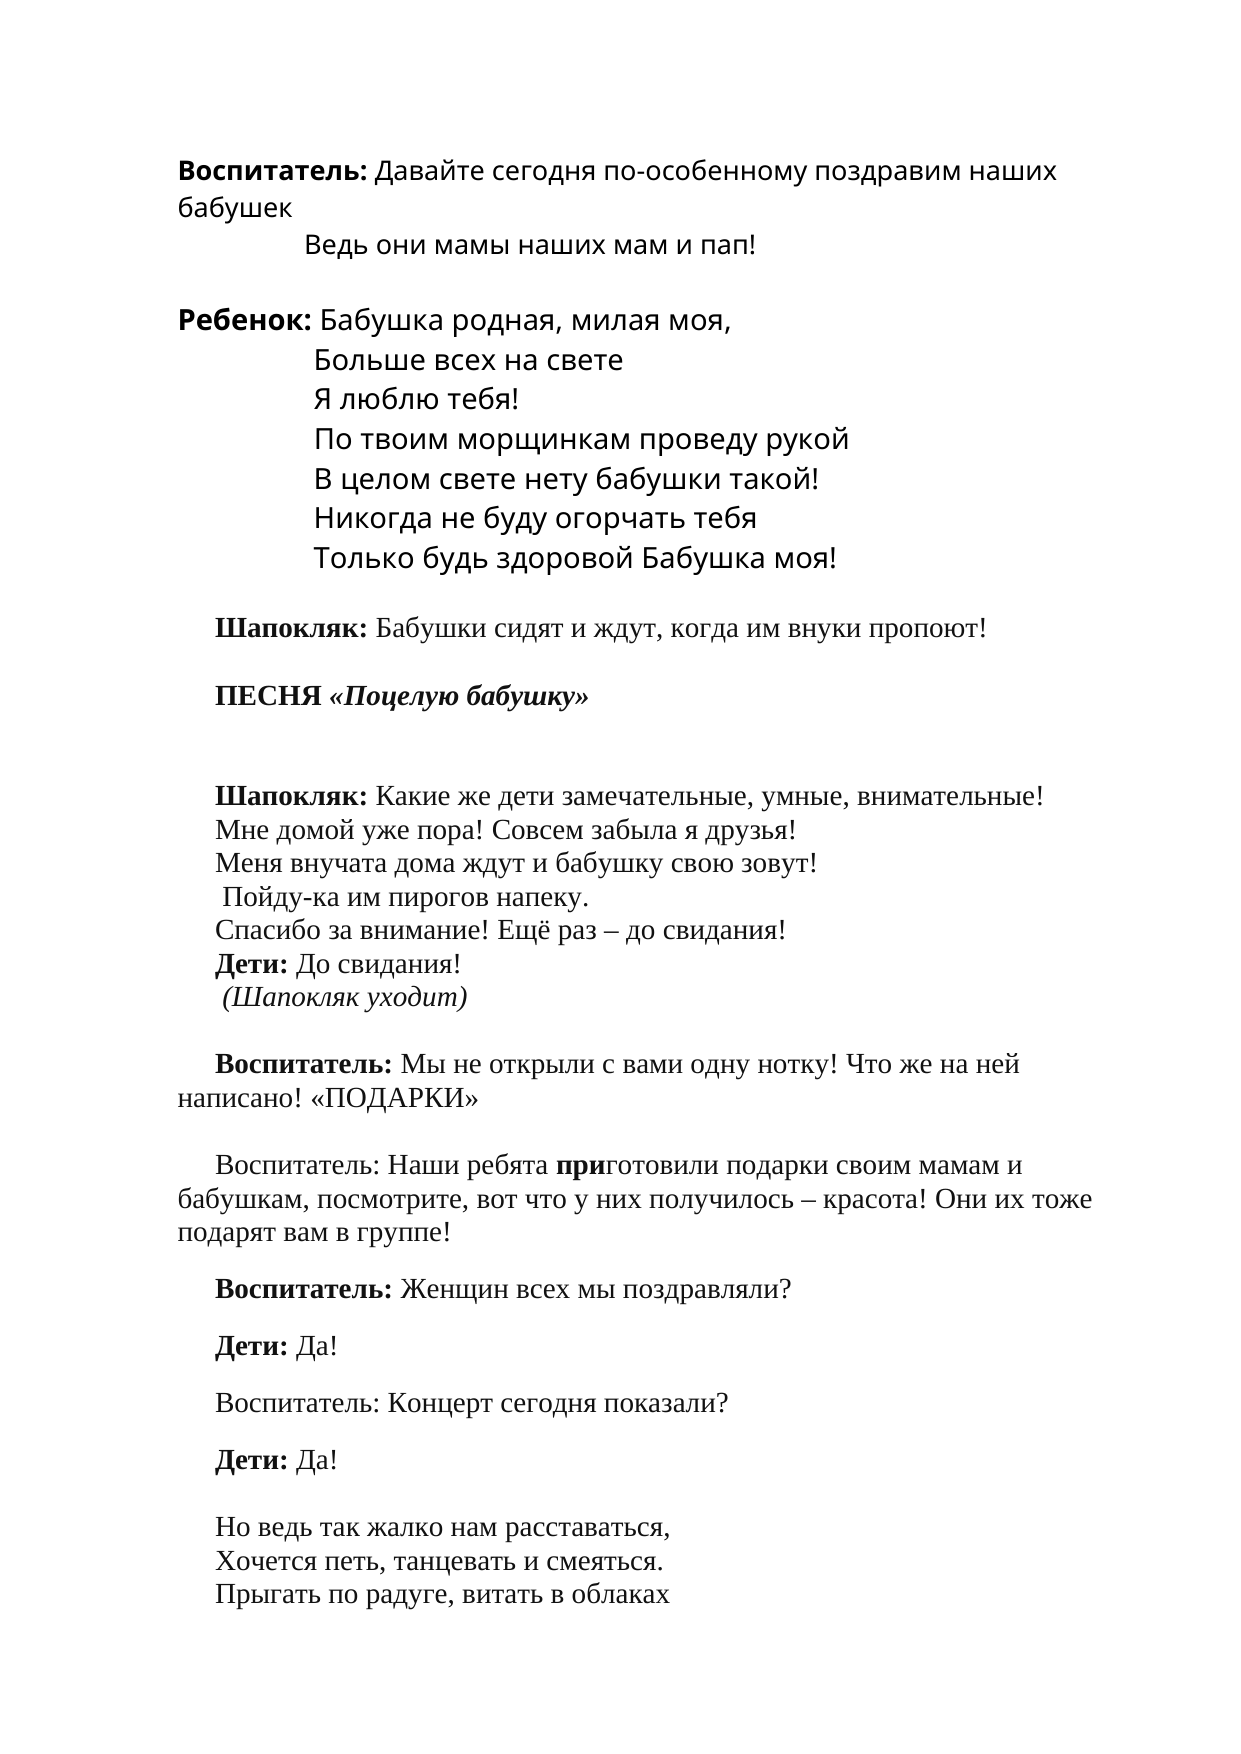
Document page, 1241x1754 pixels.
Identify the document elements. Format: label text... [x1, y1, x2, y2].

text Я люблю тебя! [177, 378, 1152, 418]
text Дети: Да! [177, 1328, 1152, 1362]
text Спасибо за внимание! Ещё раз – до свидания! [177, 912, 1152, 946]
text Мне домой уже пора! Совсем забыла я друзья! [177, 812, 1152, 845]
text Хочется петь, танцевать и смеяться. [177, 1543, 1152, 1576]
text Воспитатель: Наши ребята приготовили подарки своим мамам и бабушкам, посмотрите, вот что у них получилось – красота! Они их тоже подарят вам в группе! [177, 1147, 1152, 1248]
text Только будь здоровой Бабушка моя! [177, 537, 1152, 577]
text Шапокляк: Бабушки сидят и ждут, когда им внуки пропоют! [177, 611, 1152, 644]
text (Шапокляк уходит) [177, 979, 1152, 1013]
text Но ведь так жалко нам расставаться, [177, 1509, 1152, 1543]
text Шапокляк: Какие же дети замечательные, умные, внимательные! [177, 778, 1152, 812]
text Дети: Да! [177, 1442, 1152, 1476]
text Дети: До свидания! [177, 946, 1152, 979]
text Меня внучата дома ждут и бабушку свою зовут! [177, 845, 1152, 879]
text Больше всех на свете [177, 339, 1152, 378]
text Прыгать по радуге, витать в облаках [177, 1576, 1152, 1610]
text Ребенок: Бабушка родная, милая моя, [177, 299, 1152, 339]
text Воспитатель: Концерт сегодня показали? [177, 1385, 1152, 1419]
text Воспитатель: Мы не открыли с вами одну нотку! Что же на ней написано! «ПОДАРКИ» [177, 1047, 1152, 1114]
text Воспитатель: Женщин всех мы поздравляли? [177, 1271, 1152, 1305]
text В целом свете нету бабушки такой! [177, 458, 1152, 498]
text Ведь они мамы наших мам и пап! [177, 225, 1152, 262]
text ПЕСНЯ «Поцелую бабушку» [177, 678, 1152, 711]
text Пойду-ка им пирогов напеку. [177, 879, 1152, 912]
text Никогда не буду огорчать тебя [177, 498, 1152, 537]
text По твоим морщинкам проведу рукой [177, 418, 1152, 458]
text Воспитатель: Давайте сегодня по-особенному поздравим наших бабушек [177, 152, 1152, 225]
